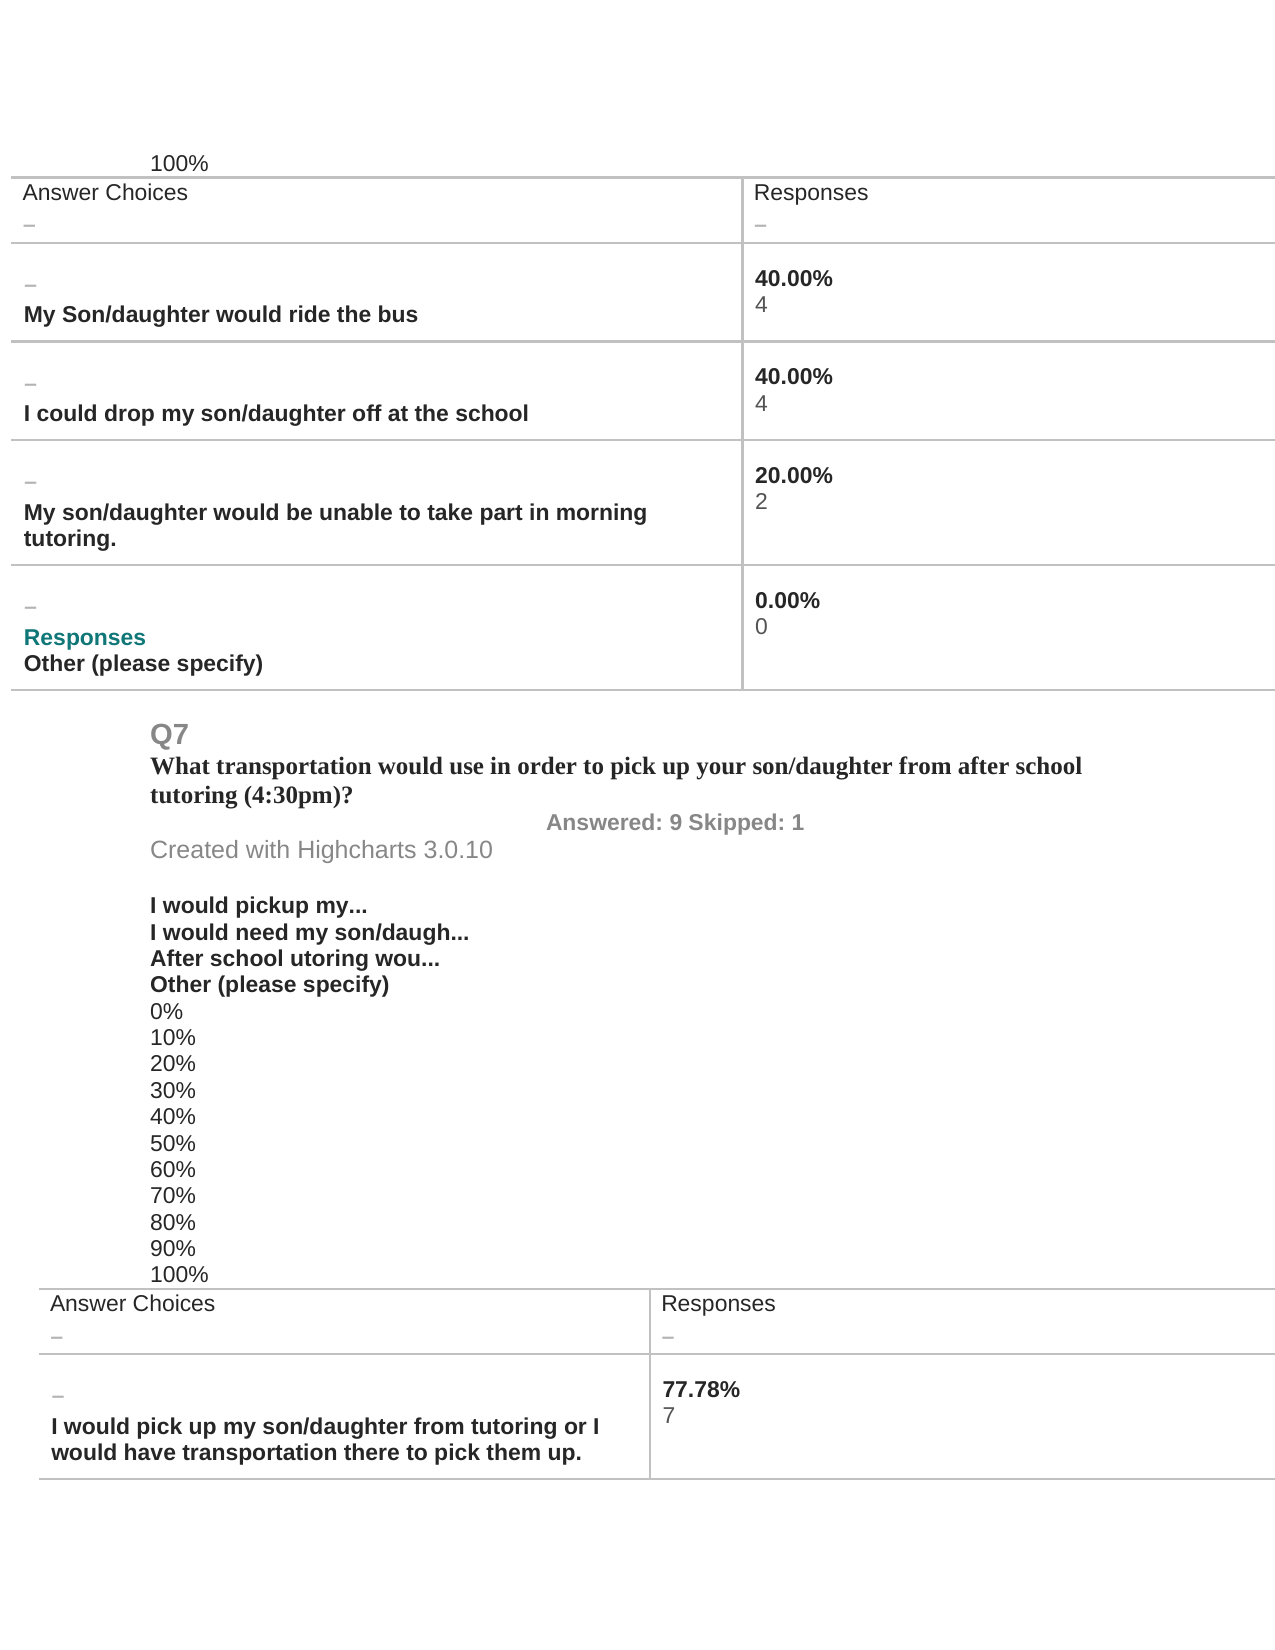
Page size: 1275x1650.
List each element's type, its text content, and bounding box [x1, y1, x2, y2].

text Other (please specify) [150, 971, 1125, 998]
text 70% [150, 1182, 1125, 1208]
table_cell – I would pick up my son/daughter from tutoring or I would have transportation there to pick them up. [39, 1355, 649, 1478]
text What transportation would use in order to pick up your son/daughter from after school tutoring (4:30pm)? [150, 751, 1125, 808]
text 60% [150, 1156, 1125, 1182]
text After school utoring wou... [150, 945, 1125, 971]
table_cell – My son/daughter would be unable to take part in morning tutoring. [11, 441, 741, 564]
table_cell – I could drop my son/daughter off at the school [11, 343, 741, 439]
text 0% [150, 998, 1125, 1024]
text 50% [150, 1129, 1125, 1156]
table_cell 20.00% 2 [744, 441, 1275, 564]
table_cell – Responses Other (please specify) [11, 566, 741, 689]
text 80% [150, 1208, 1125, 1235]
text I would pickup my... [150, 892, 1125, 919]
text 30% [150, 1077, 1125, 1103]
text 100% [150, 150, 1125, 176]
table_header Responses – [744, 179, 1275, 242]
text 40% [150, 1103, 1125, 1129]
table_header Answer Choices – [11, 179, 741, 242]
table_cell 40.00% 4 [744, 244, 1275, 340]
text Q7 [150, 717, 1125, 751]
text 10% [150, 1024, 1125, 1050]
table_cell 0.00% 0 [744, 566, 1275, 689]
table_cell 77.78% 7 [651, 1355, 1275, 1478]
table_cell – My Son/daughter would ride the bus [11, 244, 741, 340]
text 100% [150, 1261, 1125, 1288]
text Created with Highcharts 3.0.10 [150, 835, 1125, 863]
table_header Answer Choices – [39, 1290, 649, 1353]
text 20% [150, 1050, 1125, 1077]
text I would need my son/daugh... [150, 919, 1125, 945]
list Answered: 9 Skipped: 1 [150, 808, 1125, 835]
table_cell 40.00% 4 [744, 343, 1275, 439]
text 90% [150, 1235, 1125, 1261]
table_header Responses – [651, 1290, 1275, 1353]
